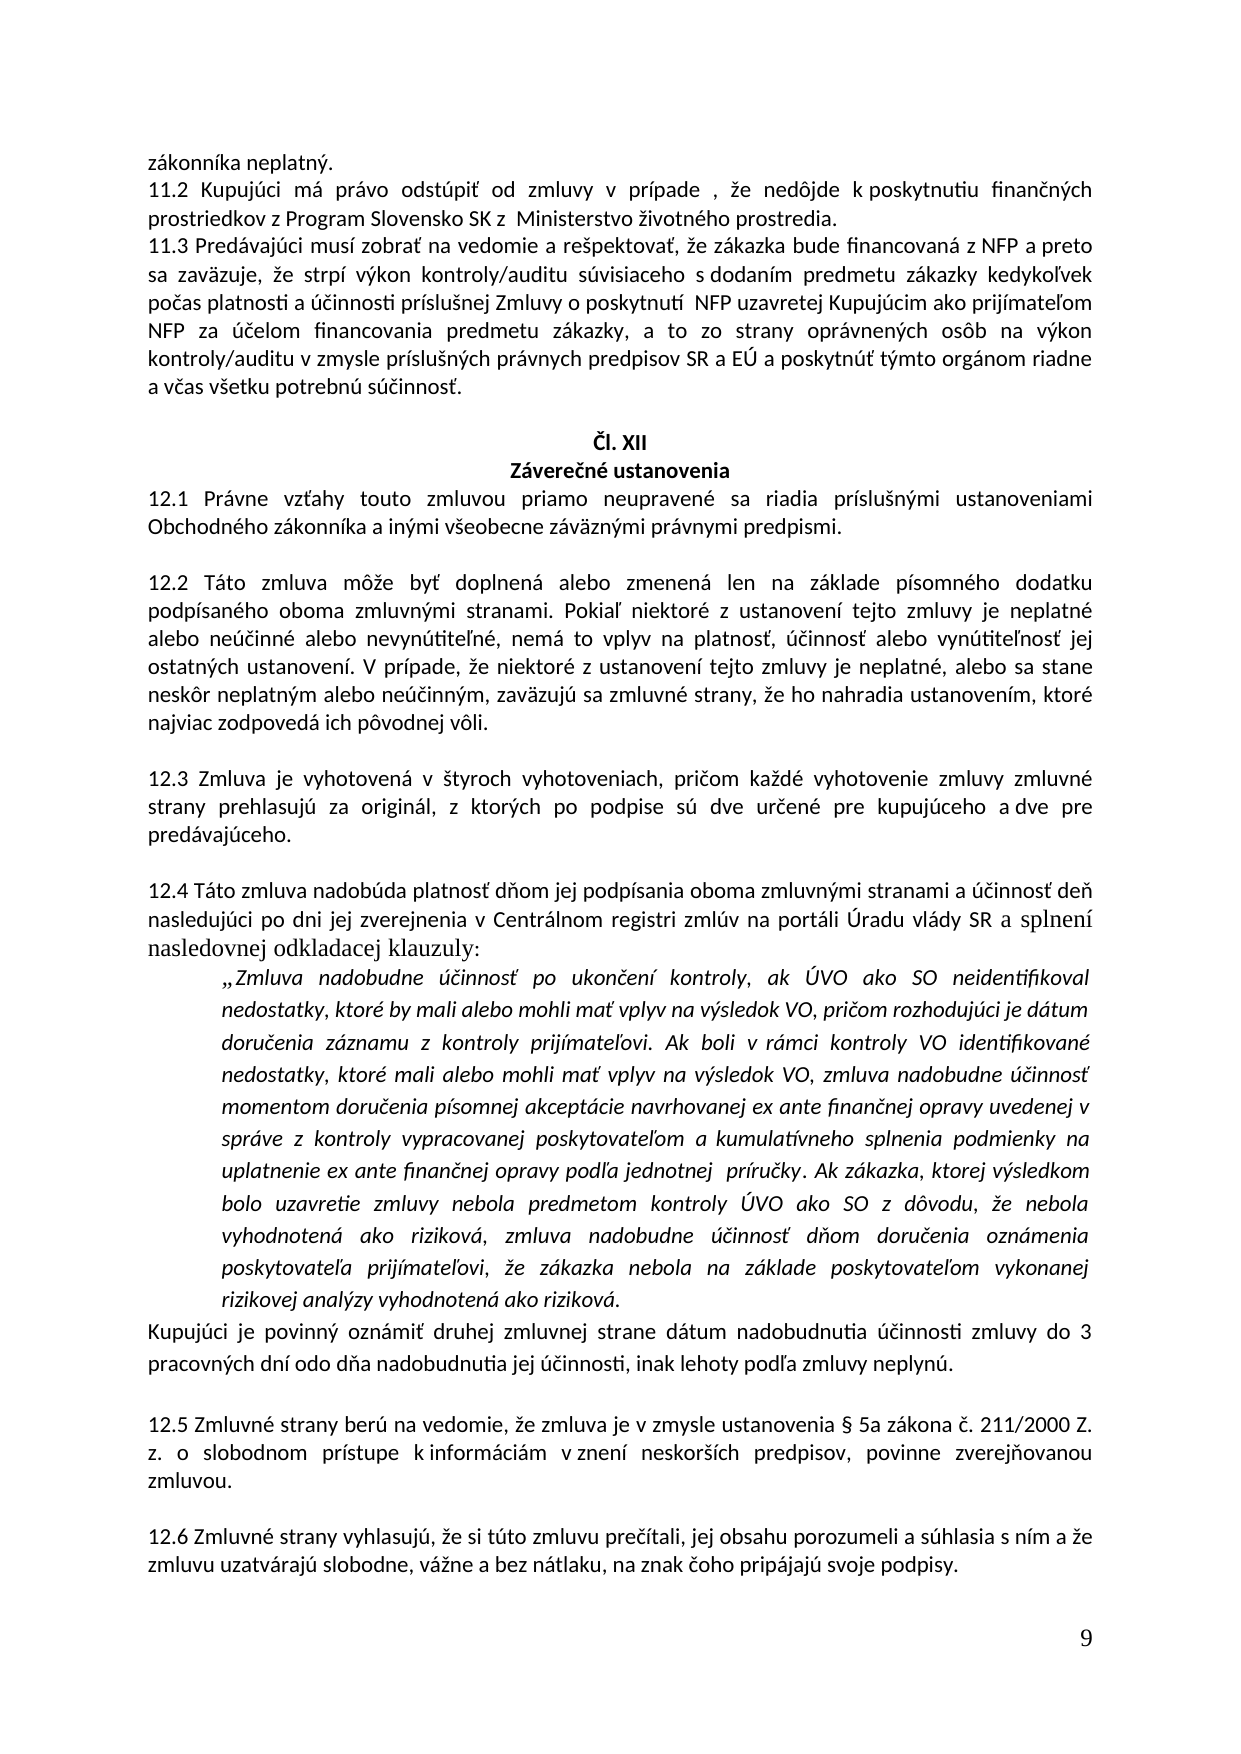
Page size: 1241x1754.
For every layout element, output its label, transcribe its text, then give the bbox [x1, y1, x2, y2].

text Záverečné ustanovenia [148, 456, 1093, 484]
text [148, 148, 1093, 176]
text 12.4 Táto zmluva nadobúda platnosť dňom jej podpísania oboma zmluvnými stranami a účinnosť deň nasledujúci po dni jej zverejnenia v Centrálnom registri zmlúv na portáli Úradu vlády SR a splnení nasledovnej odkladacej klauzuly: [148, 876, 1093, 962]
text 12.6 Zmluvné strany vyhlasujú, že si túto zmluvu prečítali, jej obsahu porozumeli a súhlasia s ním a že zmluvu uzatvárajú slobodne, vážne a bez nátlaku, na znak čoho pripájajú svoje podpisy. [148, 1522, 1093, 1578]
text 12.5 Zmluvné strany berú na vedomie, že zmluva je v zmysle ustanovenia § 5a zákona č. 211/2000 Z. z. o slobodnom prístupe k informáciám v znení neskorších predpisov, povinne zverejňovanou zmluvou. [148, 1410, 1093, 1494]
text 12.3 Zmluva je vyhotovená v štyroch vyhotoveniach, pričom každé vyhotovenie zmluvy zmluvné strany prehlasujú za originál, z ktorých po podpise sú dve určené pre kupujúceho a dve pre predávajúceho. [148, 764, 1093, 848]
text 12.2 Táto zmluva môže byť doplnená alebo zmenená len na základe písomného dodatku podpísaného oboma zmluvnými stranami. Pokiaľ niektoré z ustanovení tejto zmluvy je neplatné alebo neúčinné alebo nevynútiteľné, nemá to vplyv na platnosť, účinnosť alebo vynútiteľnosť jej ostatných ustanovení. V prípade, že niektoré z ustanovení tejto zmluvy je neplatné, alebo sa stane neskôr neplatným alebo neúčinným, zaväzujú sa zmluvné strany, že ho nahradia ustanovením, ktoré najviac zodpovedá ich pôvodnej vôli. [148, 568, 1093, 736]
text 11.3 Predávajúci musí zobrať na vedomie a rešpektovať, že zákazka bude financovaná z NFP a preto sa zaväzuje, že strpí výkon kontroly/auditu súvisiaceho s dodaním predmetu zákazky kedykoľvek počas platnosti a účinnosti príslušnej Zmluvy o poskytnutí NFP uzavretej Kupujúcim ako prijímateľom NFP za účelom financovania predmetu zákazky, a to zo strany oprávnených osôb na výkon kontroly/auditu v zmysle príslušných právnych predpisov SR a EÚ a poskytnúť týmto orgánom riadne a včas všetku potrebnú súčinnosť. [148, 232, 1093, 400]
text 12.1 Právne vzťahy touto zmluvou priamo neupravené sa riadia príslušnými ustanoveniami Obchodného zákonníka a inými všeobecne záväznými právnymi predpismi. [148, 484, 1093, 540]
text Čl. XII [148, 428, 1093, 456]
text Kupujúci je povinný oznámiť druhej zmluvnej strane dátum nadobudnutia účinnosti zmluvy do 3 pracovných dní odo dňa nadobudnutia jej účinnosti, inak lehoty podľa zmluvy neplynú. [148, 1345, 1093, 1378]
text 11.2 Kupujúci má právo odstúpiť od zmluvy v prípade , že nedôjde k poskytnutiu finančných prostriedkov z Program Slovensko SK z Ministerstvo životného prostredia. [148, 176, 1093, 232]
text „Zmluva nadobudne účinnosť po ukončení kontroly, ak ÚVO ako SO neidentifikoval nedostatky, ktoré by mali alebo mohli mať vplyv na výsledok VO, pričom rozhodujúci je dátum doručenia záznamu z kontroly prijímateľovi. Ak boli v rámci kontroly VO identifikované nedostatky, ktoré mali alebo mohli mať vplyv na výsledok VO, zmluva nadobudne účinnosť momentom doručenia písomnej akceptácie navrhovanej ex ante finančnej opravy uvedenej v správe z kontroly vypracovanej poskytovateľom a kumulatívneho splnenia podmienky na uplatnenie ex ante finančnej opravy podľa jednotnej príručky. Ak zákazka, ktorej výsledkom bolo uzavretie zmluvy nebola predmetom kontroly ÚVO ako SO z dôvodu, že nebola vyhodnotená ako riziková, zmluva nadobudne účinnosť dňom doručenia oznámenia poskytovateľa prijímateľovi, že zákazka nebola na základe poskytovateľom vykonanej rizikovej analýzy vyhodnotená ako riziková. [221, 962, 1093, 1313]
